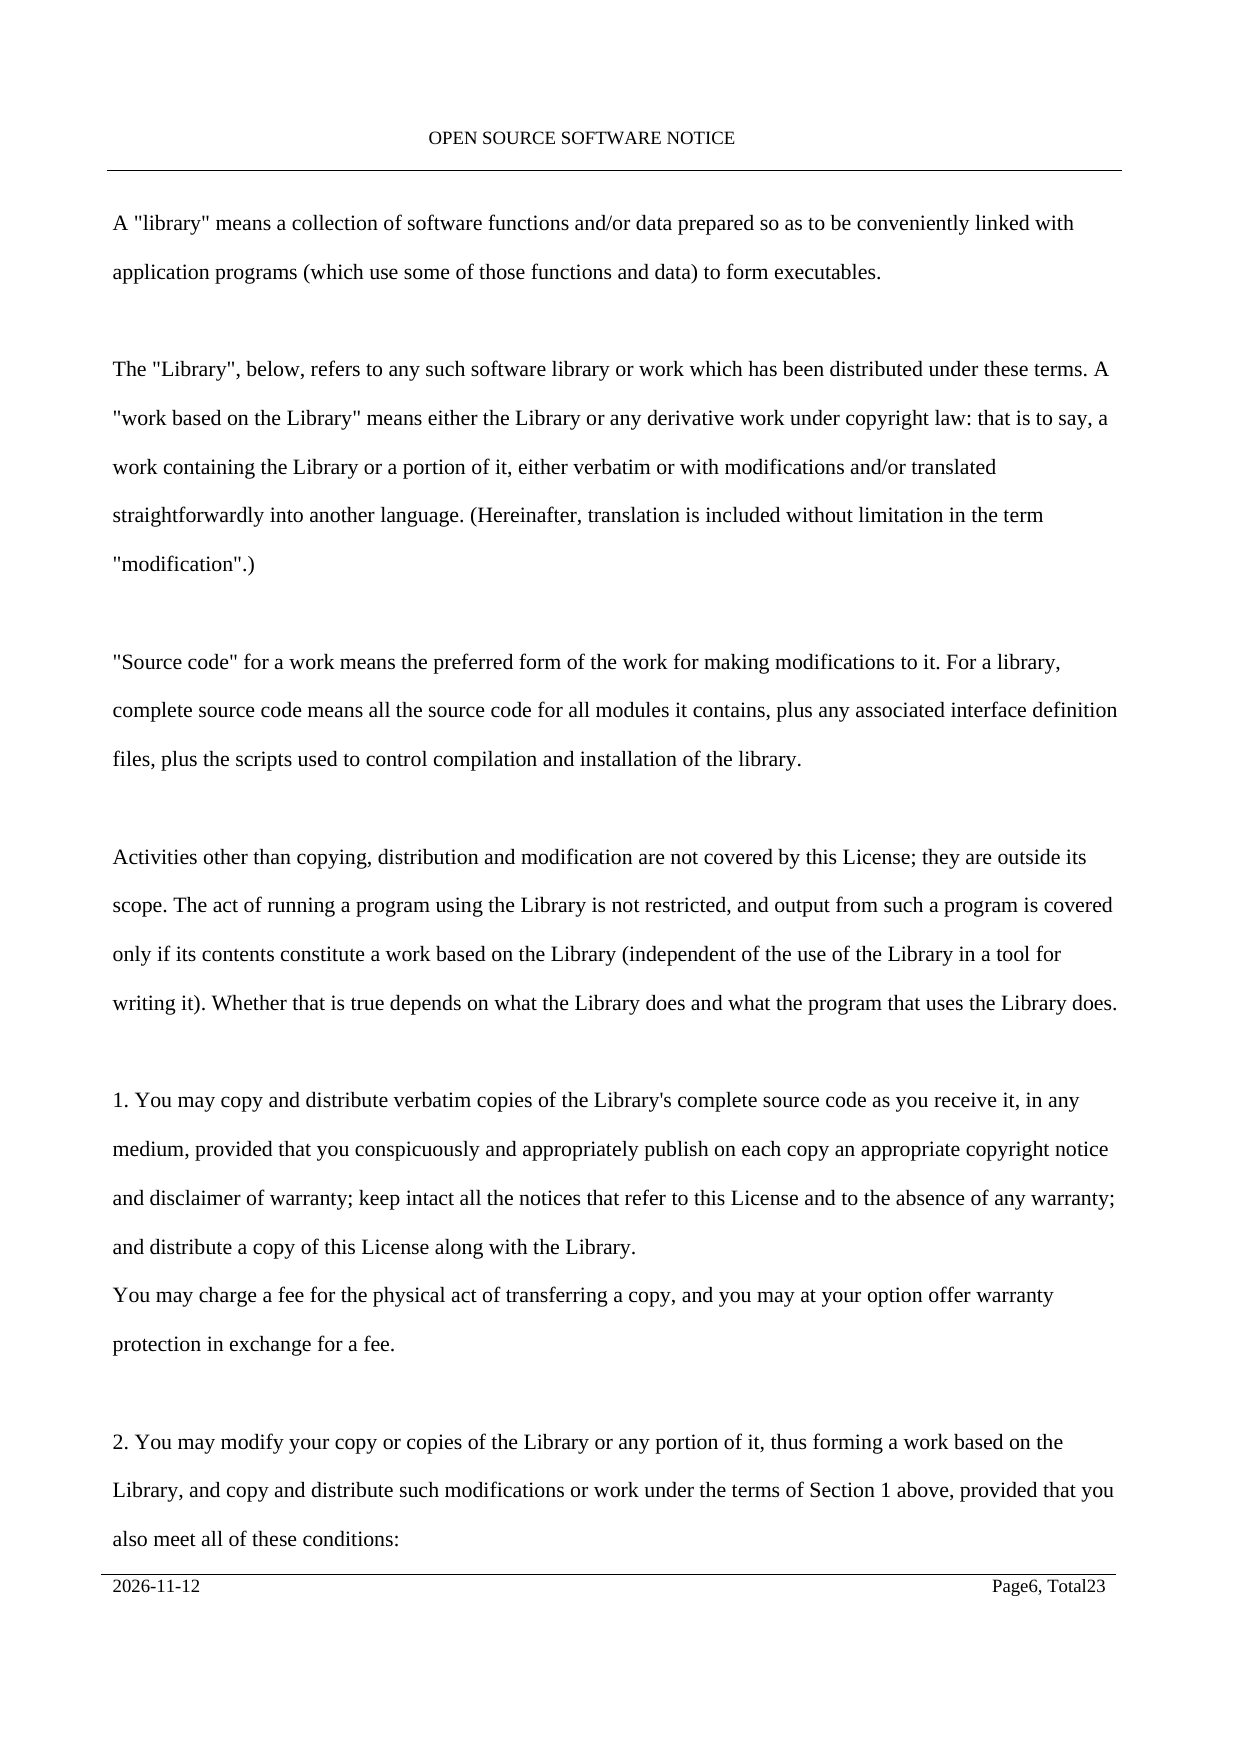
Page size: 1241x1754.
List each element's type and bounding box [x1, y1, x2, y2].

text [112, 206, 1128, 1555]
